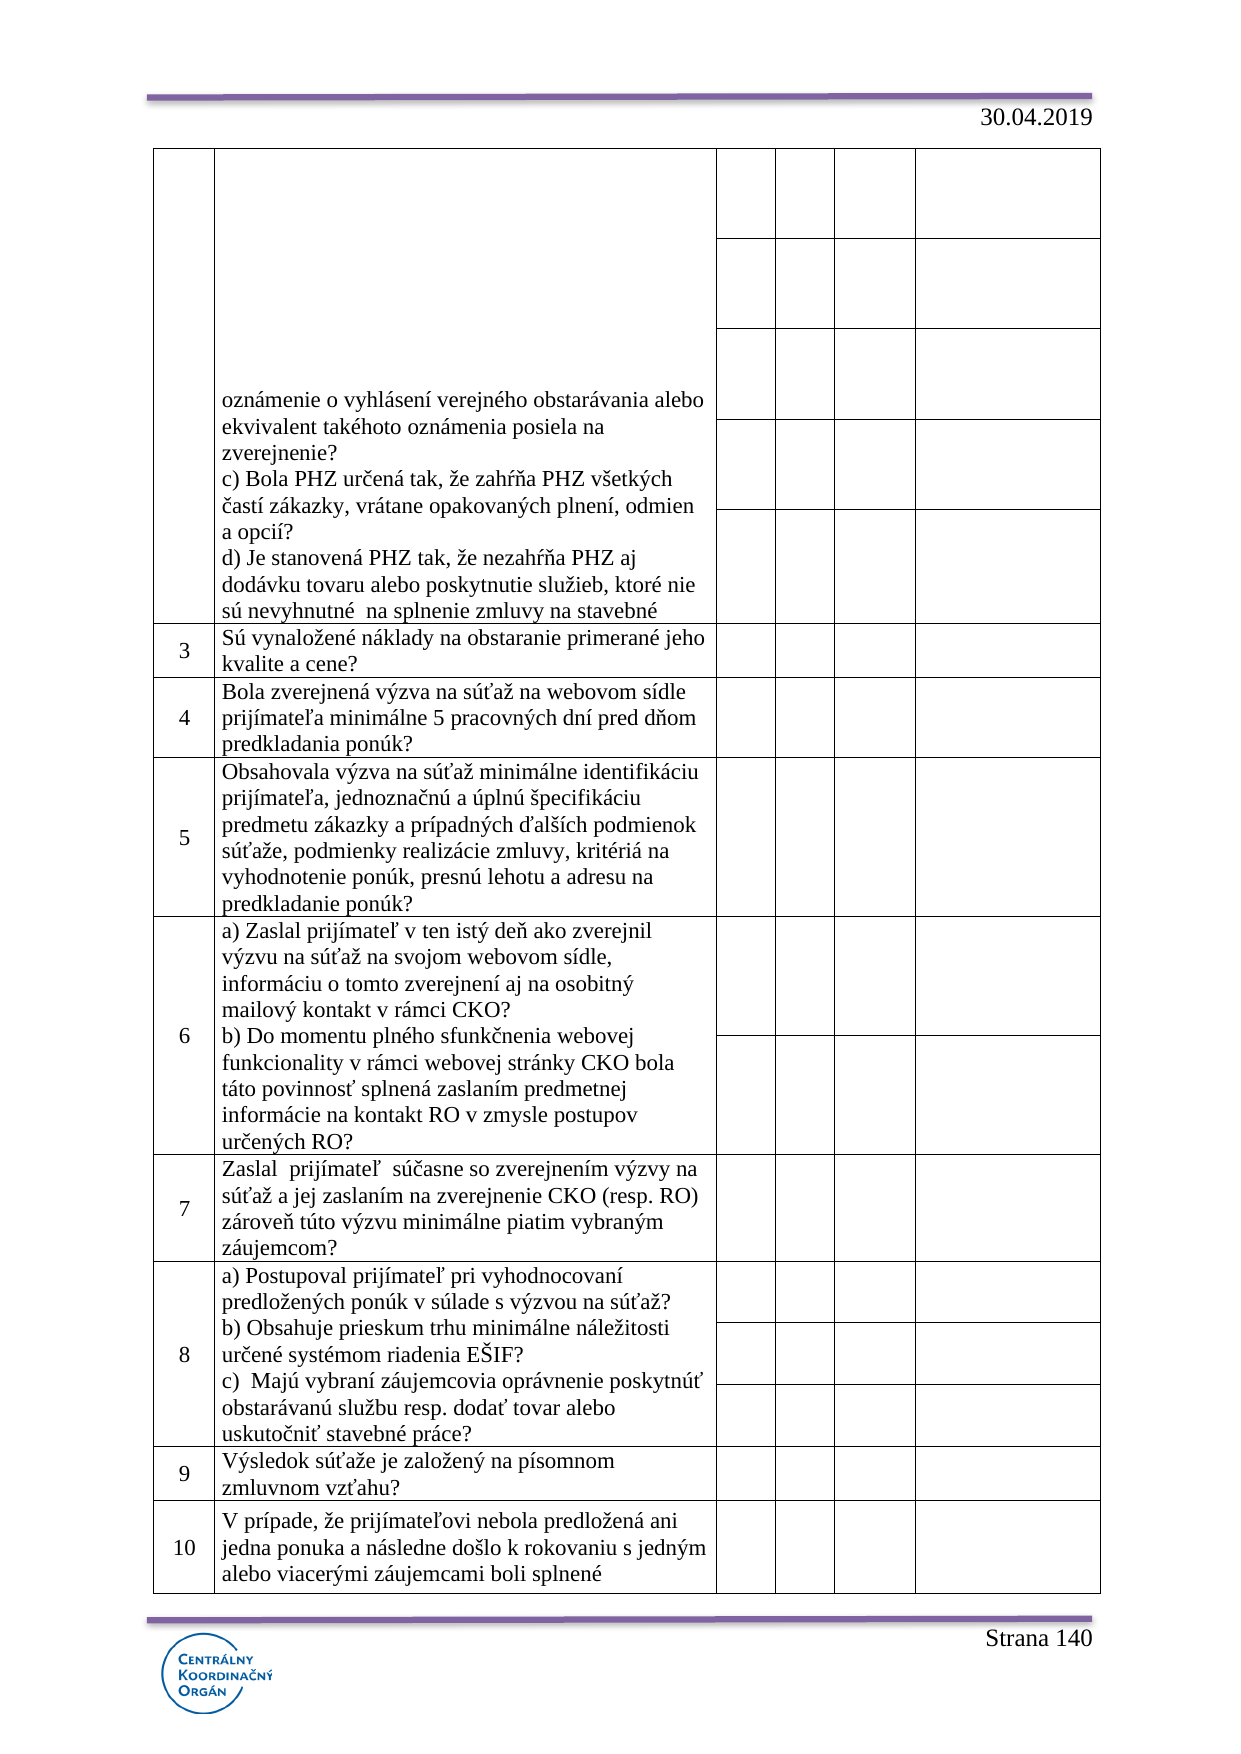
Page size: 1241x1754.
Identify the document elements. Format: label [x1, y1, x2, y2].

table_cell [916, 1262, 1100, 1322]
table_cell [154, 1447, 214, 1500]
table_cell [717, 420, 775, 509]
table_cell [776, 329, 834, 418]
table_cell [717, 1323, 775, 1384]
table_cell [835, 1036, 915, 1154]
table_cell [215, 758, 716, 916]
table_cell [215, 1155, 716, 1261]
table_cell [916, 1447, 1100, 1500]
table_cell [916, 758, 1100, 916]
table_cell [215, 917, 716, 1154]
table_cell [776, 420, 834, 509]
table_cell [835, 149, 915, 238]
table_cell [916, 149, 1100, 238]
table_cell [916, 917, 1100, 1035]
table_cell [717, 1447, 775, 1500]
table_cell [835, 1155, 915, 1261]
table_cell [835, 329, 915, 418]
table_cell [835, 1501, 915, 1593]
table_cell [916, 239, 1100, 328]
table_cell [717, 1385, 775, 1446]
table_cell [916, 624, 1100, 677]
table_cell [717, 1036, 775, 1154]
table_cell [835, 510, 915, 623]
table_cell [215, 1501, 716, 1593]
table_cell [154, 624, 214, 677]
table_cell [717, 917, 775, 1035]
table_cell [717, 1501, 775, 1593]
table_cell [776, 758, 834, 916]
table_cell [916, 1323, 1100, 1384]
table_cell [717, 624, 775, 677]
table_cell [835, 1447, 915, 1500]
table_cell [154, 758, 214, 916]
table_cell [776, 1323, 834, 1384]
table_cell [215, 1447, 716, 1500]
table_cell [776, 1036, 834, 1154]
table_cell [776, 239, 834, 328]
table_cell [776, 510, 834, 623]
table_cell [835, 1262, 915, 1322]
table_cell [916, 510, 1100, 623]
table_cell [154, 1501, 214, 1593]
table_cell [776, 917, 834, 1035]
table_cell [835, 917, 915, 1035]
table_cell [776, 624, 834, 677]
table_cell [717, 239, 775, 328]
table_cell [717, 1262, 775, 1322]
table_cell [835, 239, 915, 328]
picture [159, 1631, 272, 1713]
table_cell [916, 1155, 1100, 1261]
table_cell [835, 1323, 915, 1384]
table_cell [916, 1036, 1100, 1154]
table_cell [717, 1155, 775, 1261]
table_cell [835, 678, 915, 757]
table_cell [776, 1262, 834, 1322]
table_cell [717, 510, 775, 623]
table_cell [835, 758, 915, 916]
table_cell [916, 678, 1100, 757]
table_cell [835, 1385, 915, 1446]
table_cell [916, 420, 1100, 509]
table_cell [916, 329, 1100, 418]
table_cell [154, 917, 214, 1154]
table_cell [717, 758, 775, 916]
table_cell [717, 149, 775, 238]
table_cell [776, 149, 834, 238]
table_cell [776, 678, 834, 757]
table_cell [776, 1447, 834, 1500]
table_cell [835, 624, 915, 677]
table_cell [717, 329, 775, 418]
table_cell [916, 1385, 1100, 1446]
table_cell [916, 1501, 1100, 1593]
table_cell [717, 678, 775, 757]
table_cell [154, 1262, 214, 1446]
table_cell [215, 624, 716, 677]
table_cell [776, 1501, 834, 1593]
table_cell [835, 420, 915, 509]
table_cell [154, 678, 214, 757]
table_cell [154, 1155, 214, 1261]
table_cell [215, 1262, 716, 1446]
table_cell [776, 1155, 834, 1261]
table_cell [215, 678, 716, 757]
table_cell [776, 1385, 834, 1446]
